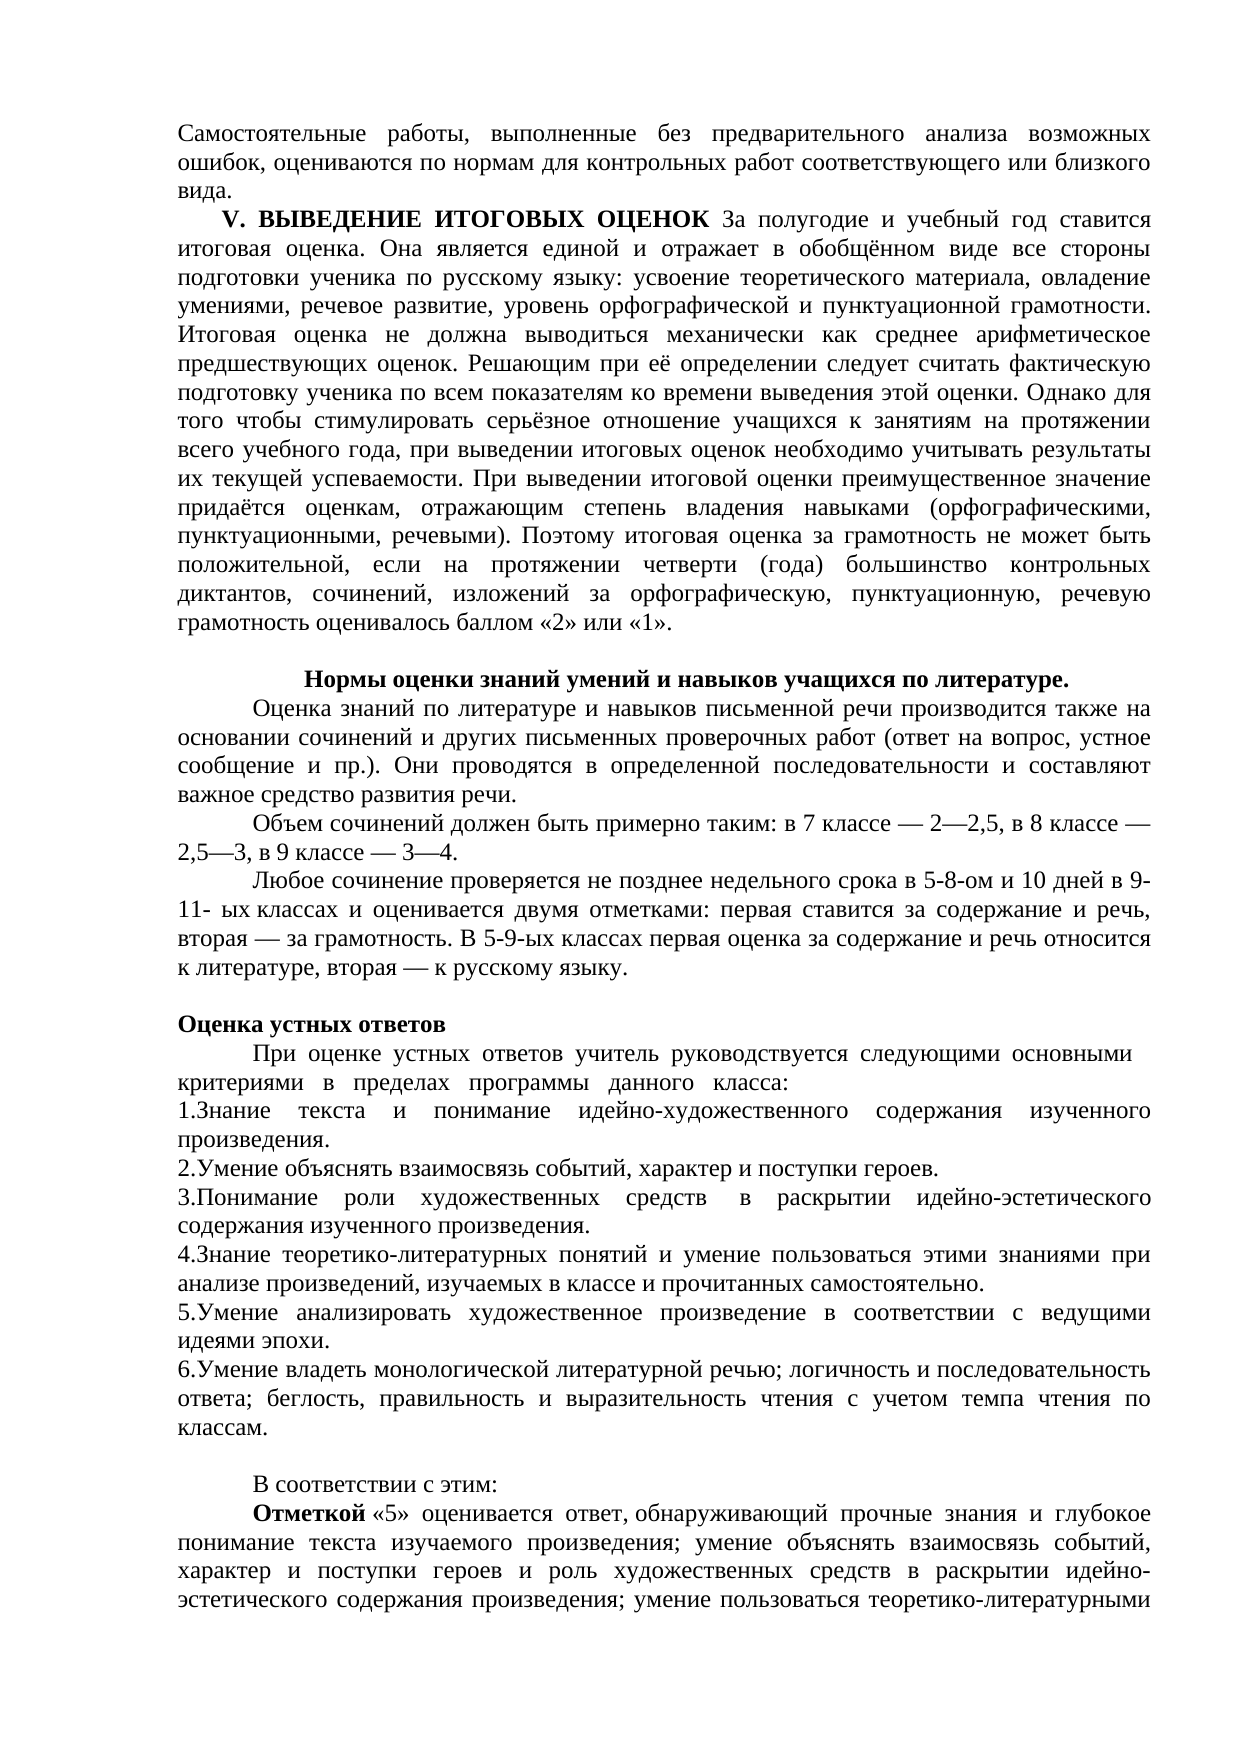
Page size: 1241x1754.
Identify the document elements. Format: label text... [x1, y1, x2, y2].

text Оценка знаний по литературе и навыков письменной речи производится также на основании сочинений и других письменных проверочных работ (ответ на вопрос, устное сообщение и пр.). Они проводятся в определенной последовательности и составляют важное средство развития речи. [177, 693, 1152, 808]
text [177, 118, 1152, 204]
text 2.Умение объяснять взаимосвязь событий, характер и поступки героев. [177, 1153, 1152, 1182]
text При оценке устных ответов учитель руководствуется следующими основными критериями в пределах программы данного класса: [177, 1038, 1152, 1096]
text Оценка устных ответов [177, 1009, 1152, 1038]
text 6.Умение владеть монологической литературной речью; логичность и последовательность ответа; беглость, правильность и выразительность чтения с учетом темпа чтения по классам. [177, 1354, 1152, 1441]
text V. ВЫВЕДЕНИЕ ИТОГОВЫХ ОЦЕНОК За полугодие и учебный год ставится итоговая оценка. Она является единой и отражает в обобщённом виде все стороны подготовки ученика по русскому языку: усвоение теоретического материала, овладение умениями, речевое развитие, уровень орфографической и пунктуационной грамотности. Итоговая оценка не должна выводиться механически как среднее арифметическое предшествующих оценок. Решающим при её определении следует считать фактическую подготовку ученика по всем показателям ко времени выведения этой оценки. Однако для того чтобы стимулировать серьёзное отношение учащихся к занятиям на протяжении всего учебного года, при выведении итоговых оценок необходимо учитывать результаты их текущей успеваемости. При выведении итоговой оценки преимущественное значение придаётся оценкам, отражающим степень владения навыками (орфографическими, пунктуационными, речевыми). Поэтому итоговая оценка за грамотность не может быть положительной, если на протяжении четверти (года) большинство контрольных диктантов, сочинений, изложений за орфографическую, пунктуационную, речевую грамотность оценивалось баллом «2» или «1». [177, 204, 1152, 636]
text Нормы оценки знаний умений и навыков учащихся по литературе. [177, 664, 1152, 693]
text Объем сочинений должен быть примерно таким: в 7 классе — 2—2,5, в 8 классе — 2,5—3, в 9 классе — 3—4. [177, 808, 1152, 866]
text В соответствии с этим: [252, 1469, 1152, 1498]
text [177, 1498, 1152, 1613]
text 1.Знание текста и понимание идейно-художественного содержания изученного произведения. [177, 1096, 1152, 1153]
text 3.Понимание роли художественных средств в раскрытии идейно-эстетического содержания изученного произведения. [177, 1182, 1152, 1239]
text Любое сочинение проверяется не позднее недельного срока в 5-8-ом и 10 дней в 9-11- ых классах и оценивается двумя отметками: первая ставится за содержание и речь, вторая — за грамотность. В 5-9-ых классах первая оценка за содержание и речь относится к литературе, вторая — к русскому языку. [177, 866, 1152, 981]
text 5.Умение анализировать художественное произведение в соответствии с ведущими идеями эпохи. [177, 1297, 1152, 1354]
text 4.Знание теоретико-литературных понятий и умение пользоваться этими знаниями при анализе произведений, изучаемых в классе и прочитанных самостоятельно. [177, 1239, 1152, 1297]
